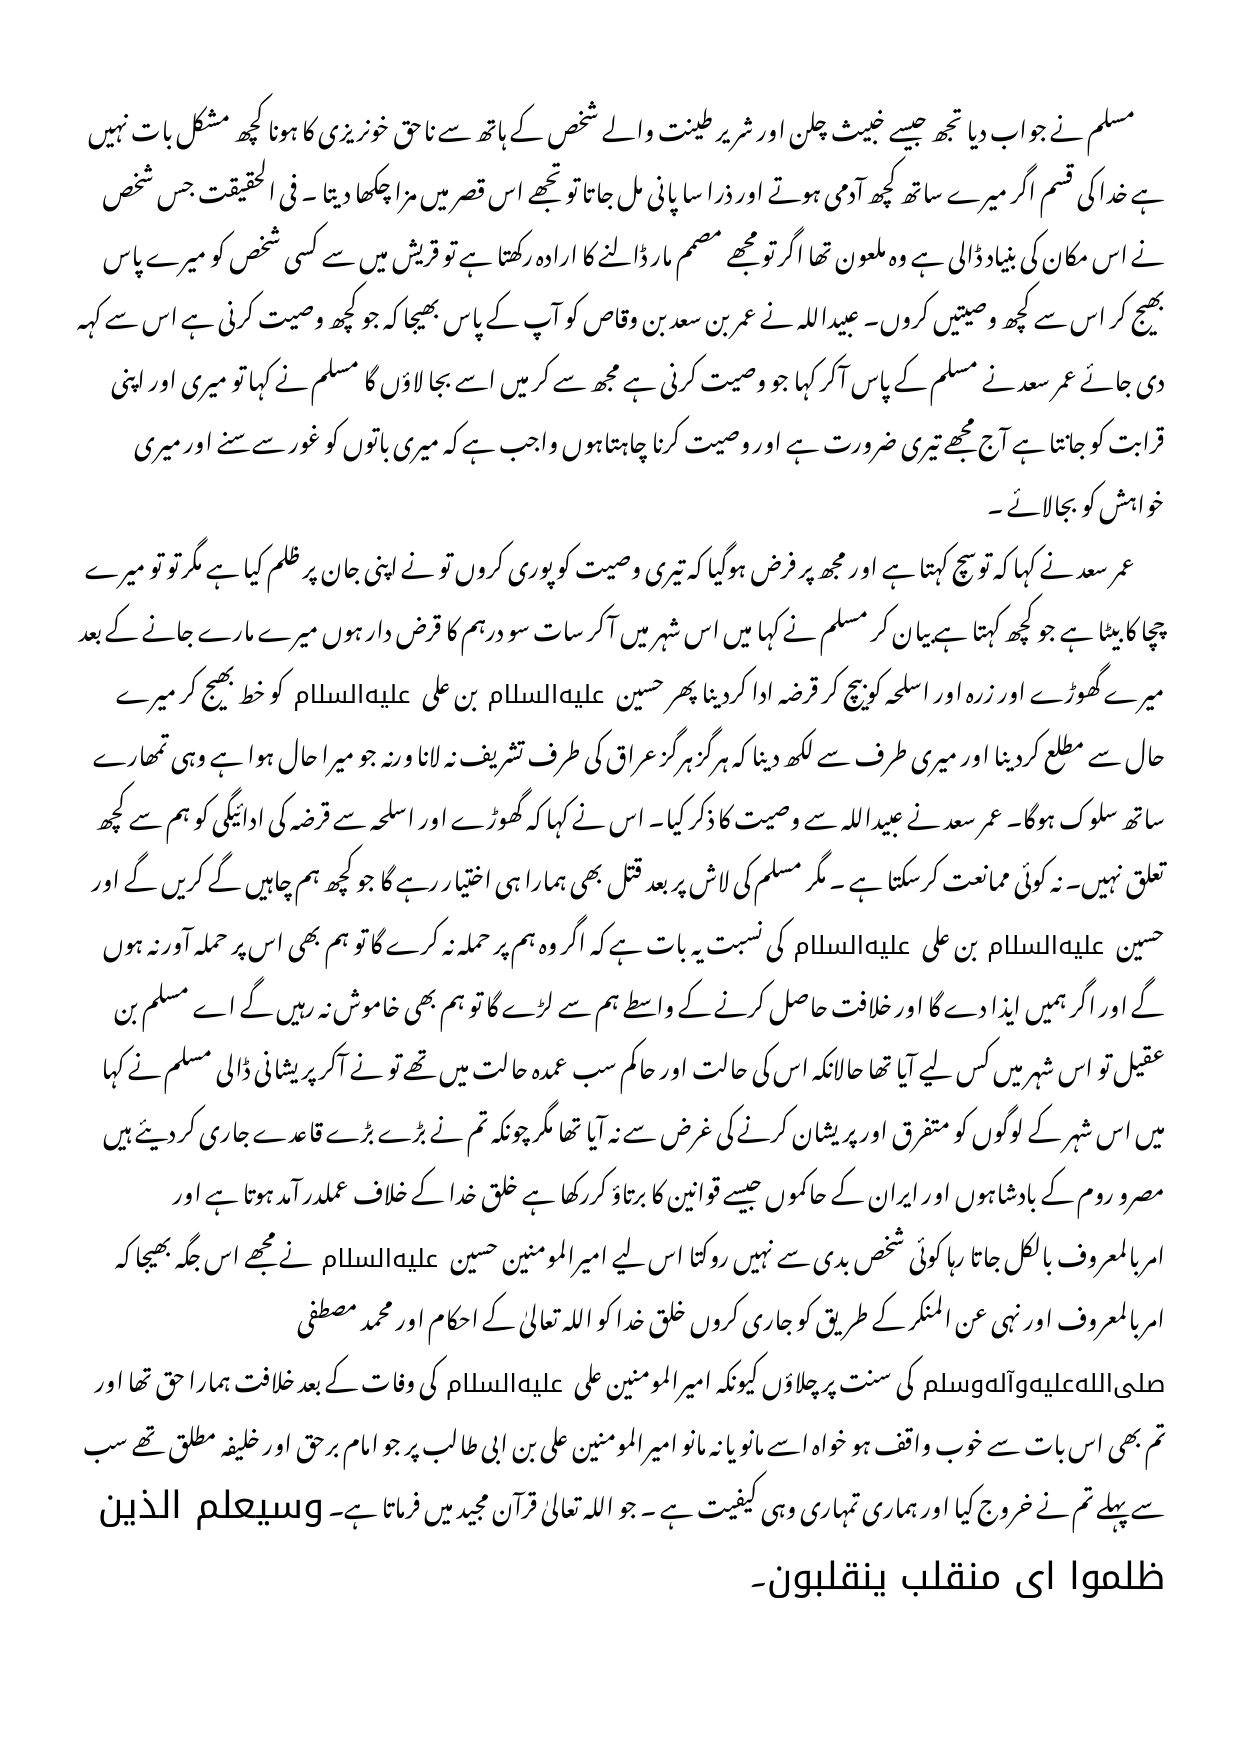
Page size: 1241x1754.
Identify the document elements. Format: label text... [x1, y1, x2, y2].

text مسلم نے جواب دیا تجھ جیسے خبیث چلن اور شریر طینت والے شخص کے ہاتھ سے ناحق خونریزی کا ہونا کچھ مشکل بات نہیں ہے خدا کی قسم اگر میرے ساتھ کچھ آدمی ہوتے اور ذرا سا پانی مل جاتا تو تجھے اس قصر میں مزا چکھا دیتا ۔ فی الحقیقت جس شخص نے اس مکان کی بنیاد ڈالی ہے وہ ملعون تھا اگر تو مجھے مصمم مار ڈالنے کا ارادہ رکھتا ہے تو قریش میں سے کسی شخص کو میرے پاس بھیج کر اس سے کچھ وصیتیں کروں۔ عبیداللہ نے عمر بن سعد بن وقاص کو آپ کے پاس بھیجا کہ جو کچھ وصیت کرنی ہے اس سے کہہ دی جائے عمر سعد نے مسلم کے پاس آکر کہا جو وصیت کرنی ہے مجھ سے کر میں اسے بجا لاؤں گا مسلم نے کہا تو میری اور اپنی قرابت کو جانتا ہے آج مجھے تیری ضرورت ہے اور وصیت کرنا چاہتاہوں واجب ہے کہ میری باتوں کو غور سے سنے اور میری خواہش کو بجالائے ۔ [75, 94, 1165, 531]
text عمر سعد نے کہا کہ توسچ کہتا ہے اور مجھ پر فرض ہوگیا کہ تیری وصیت کو پوری کروں تو نے اپنی جان پر ظلم کیا ہے مگر تو تو میرے چچا کا بیٹا ہے جو کچھ کہتا ہے بیان کر مسلم نے کہا میں اس شہر میں آ کر سات سو درہم کا قرض دار ہوں میرے مارے جانے کے بعد میرے گھوڑے اور زرہ اور اسلحہ کو بیچ کر قرضہ ادا کردینا پھر حسین عليه‌السلام بن علی عليه‌السلام کو خط بھیج کر میرے حال سے مطلع کردینا اور میری طرف سے لکھ دینا کہ ہرگز ہرگز عراق کی طرف تشریف نہ لانا ورنہ جو میرا حال ہوا ہے وہی تمھارے ساتھ سلوک ہوگا۔ عمر سعد نے عبیداللہ سے وصیت کا ذکر کیا۔ اس نے کہا کہ گھوڑے اور اسلحہ سے قرضہ کی ادائیگی کو ہم سے کچھ تعلق نہیں۔ نہ کوئی ممانعت کرسکتا ہے ۔ مگر مسلم کی لاش پر بعد قتل بھی ہمارا ہی اختیار رہے گا جو کچھ ہم چاہیں گے کریں گے اور حسین عليه‌السلام بن علی عليه‌السلام کی نسبت یہ بات ہے کہ اگر وہ ہم پر حملہ نہ کرے گا تو ہم بھی اس پر حملہ آور نہ ہوں گے اور اگر ہمیں ایذا دے گا اور خلافت حاصل کرنے کے واسطے ہم سے لڑے گا تو ہم بھی خاموش نہ رہیں گے اے مسلم بن عقیل تو اس شہر میں کس لیے آیا تھا حالانکہ اس کی حالت اور حاکم سب عمدہ حالت میں تھے تو نے آکر پریشانی ڈالی مسلم نے کہا میں اس شہر کے لوگوں کو متفرق اور پریشان کرنے کی غرض سے نہ آیا تھا مگر چونکہ تم نے بڑے بڑے قاعدے جاری کر دیئے ہیں مصرو روم کے بادشاہوں اور ایران کے حاکموں جیسے قوانین کا برتاؤ کررکھا ہے خلق خدا کے خلاف عملدر آمد ہوتا ہے اور امربالمعروف بالکل جاتا رہا کوئی شخص بدی سے نہیں روکتا اس لیے امیرالمومنین حسین عليه‌السلام نے مجھے اس جگہ بھیجا کہ امربالمعروف اور نہی عن المنکر کے طریق کو جاری کروں خلق خدا کو اللہ تعالیٰ کے احکام اور محمد مصطفی صلى‌الله‌عليه‌وآله‌وسلم کی سنت پر چلاؤں کیونکہ امیرالمومنین علی عليه‌السلام کی وفات کے بعد خلافت ہمارا حق تھا اور تم بھی اس بات سے خوب واقف ہو خواہ اسے مانو یا نہ مانو امیرالمومنین علی بن ابی طالب پر جو امام برحق اور خلیفہ مطلق تھے سب سے پہلے تم نے خروج کیا اور ہماری تمہاری وہی کیفیت ہے ۔ جو اللہ تعالیٰ قرآن مجید میں فرماتا ہے۔ وسیعلم الذین ظلموا ای منقلب ینقلبون۔ [75, 531, 1165, 1613]
